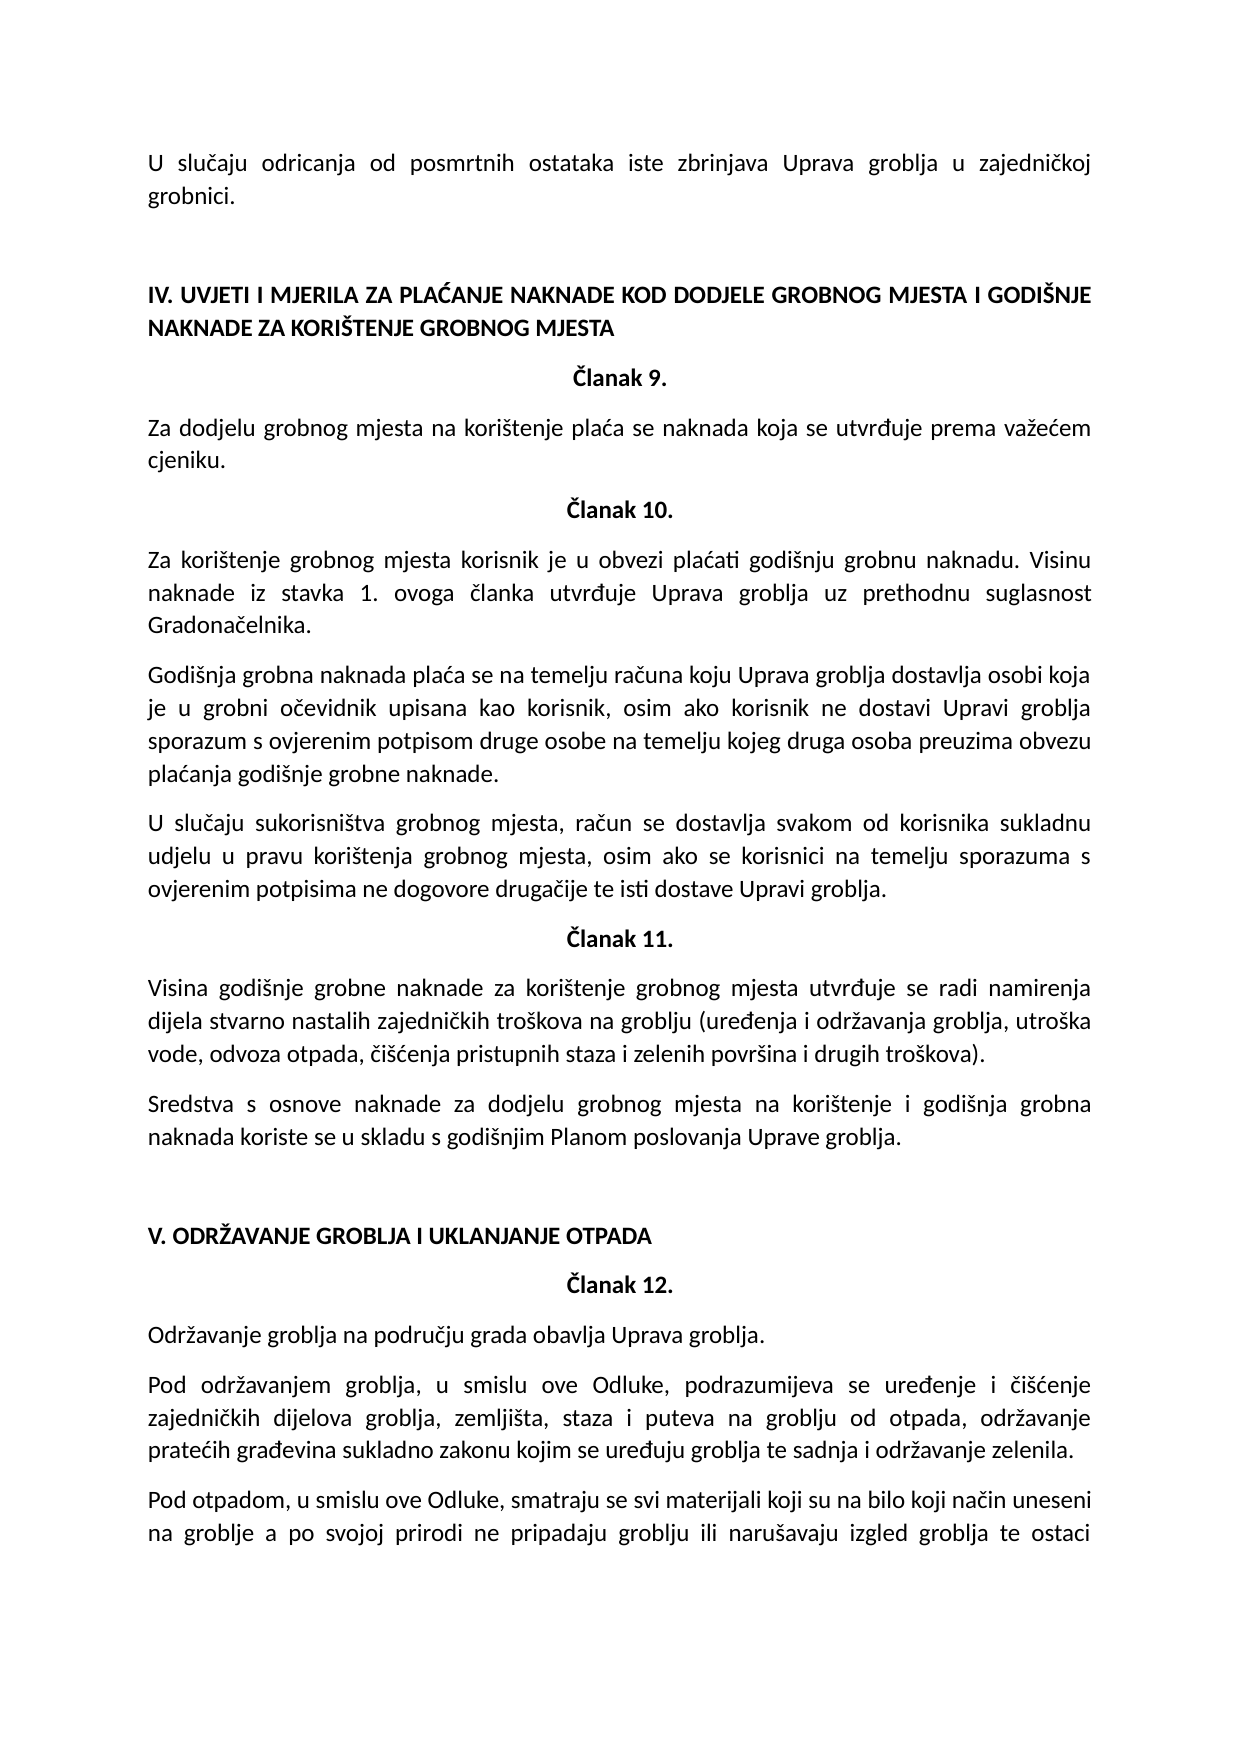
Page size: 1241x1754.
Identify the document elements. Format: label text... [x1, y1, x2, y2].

text Visina godišnje grobne naknade za korištenje grobnog mjesta utvrđuje se radi namirenja dijela stvarno nastalih zajedničkih troškova na groblju (uređenja i održavanja groblja, utroška vode, odvoza otpada, čišćenja pristupnih staza i zelenih površina i drugih troškova). [148, 973, 1093, 1069]
text Za korištenje grobnog mjesta korisnik je u obvezi plaćati godišnju grobnu naknadu. Visinu naknade iz stavka 1. ovoga članka utvrđuje Uprava groblja uz prethodnu suglasnost Gradonačelnika. [148, 544, 1093, 640]
text Sredstva s osnove naknade za dodjelu grobnog mjesta na korištenje i godišnja grobna naknada koriste se u skladu s godišnjim Planom poslovanja Uprave groblja. [148, 1088, 1093, 1151]
text Članak 9. [148, 362, 1093, 393]
text IV. UVJETI I MJERILA ZA PLAĆANJE NAKNADE KOD DODJELE GROBNOG MJESTA I GODIŠNJE NAKNADE ZA KORIŠTENJE GROBNOG MJESTA [148, 280, 1093, 343]
text Članak 10. [148, 494, 1093, 525]
text Za dodjelu grobnog mjesta na korištenje plaća se naknada koja se utvrđuje prema važećem cjeniku. [148, 412, 1093, 475]
text U slučaju odricanja od posmrtnih ostataka iste zbrinjava Uprava groblja u zajedničkoj grobnici. [148, 148, 1093, 211]
text Članak 12. [148, 1270, 1093, 1300]
text V. ODRŽAVANJE GROBLJA I UKLANJANJE OTPADA [148, 1220, 1093, 1251]
text U slučaju sukorisništva grobnog mjesta, račun se dostavlja svakom od korisnika sukladnu udjelu u pravu korištenja grobnog mjesta, osim ako se korisnici na temelju sporazuma s ovjerenim potpisima ne dogovore drugačije te isti dostave Upravi groblja. [148, 808, 1093, 904]
text Pod održavanjem groblja, u smislu ove Odluke, podrazumijeva se uređenje i čišćenje zajedničkih dijelova groblja, zemljišta, staza i puteva na groblju od otpada, održavanje pratećih građevina sukladno zakonu kojim se uređuju groblja te sadnja i održavanje zelenila. [148, 1369, 1093, 1465]
text Održavanje groblja na području grada obavlja Uprava groblja. [148, 1319, 1093, 1350]
text Članak 11. [148, 923, 1093, 953]
text Godišnja grobna naknada plaća se na temelju računa koju Uprava groblja dostavlja osobi koja je u grobni očevidnik upisana kao korisnik, osim ako korisnik ne dostavi Upravi groblja sporazum s ovjerenim potpisom druge osobe na temelju kojeg druga osoba preuzima obvezu plaćanja godišnje grobne naknade. [148, 659, 1093, 788]
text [148, 1484, 1093, 1548]
